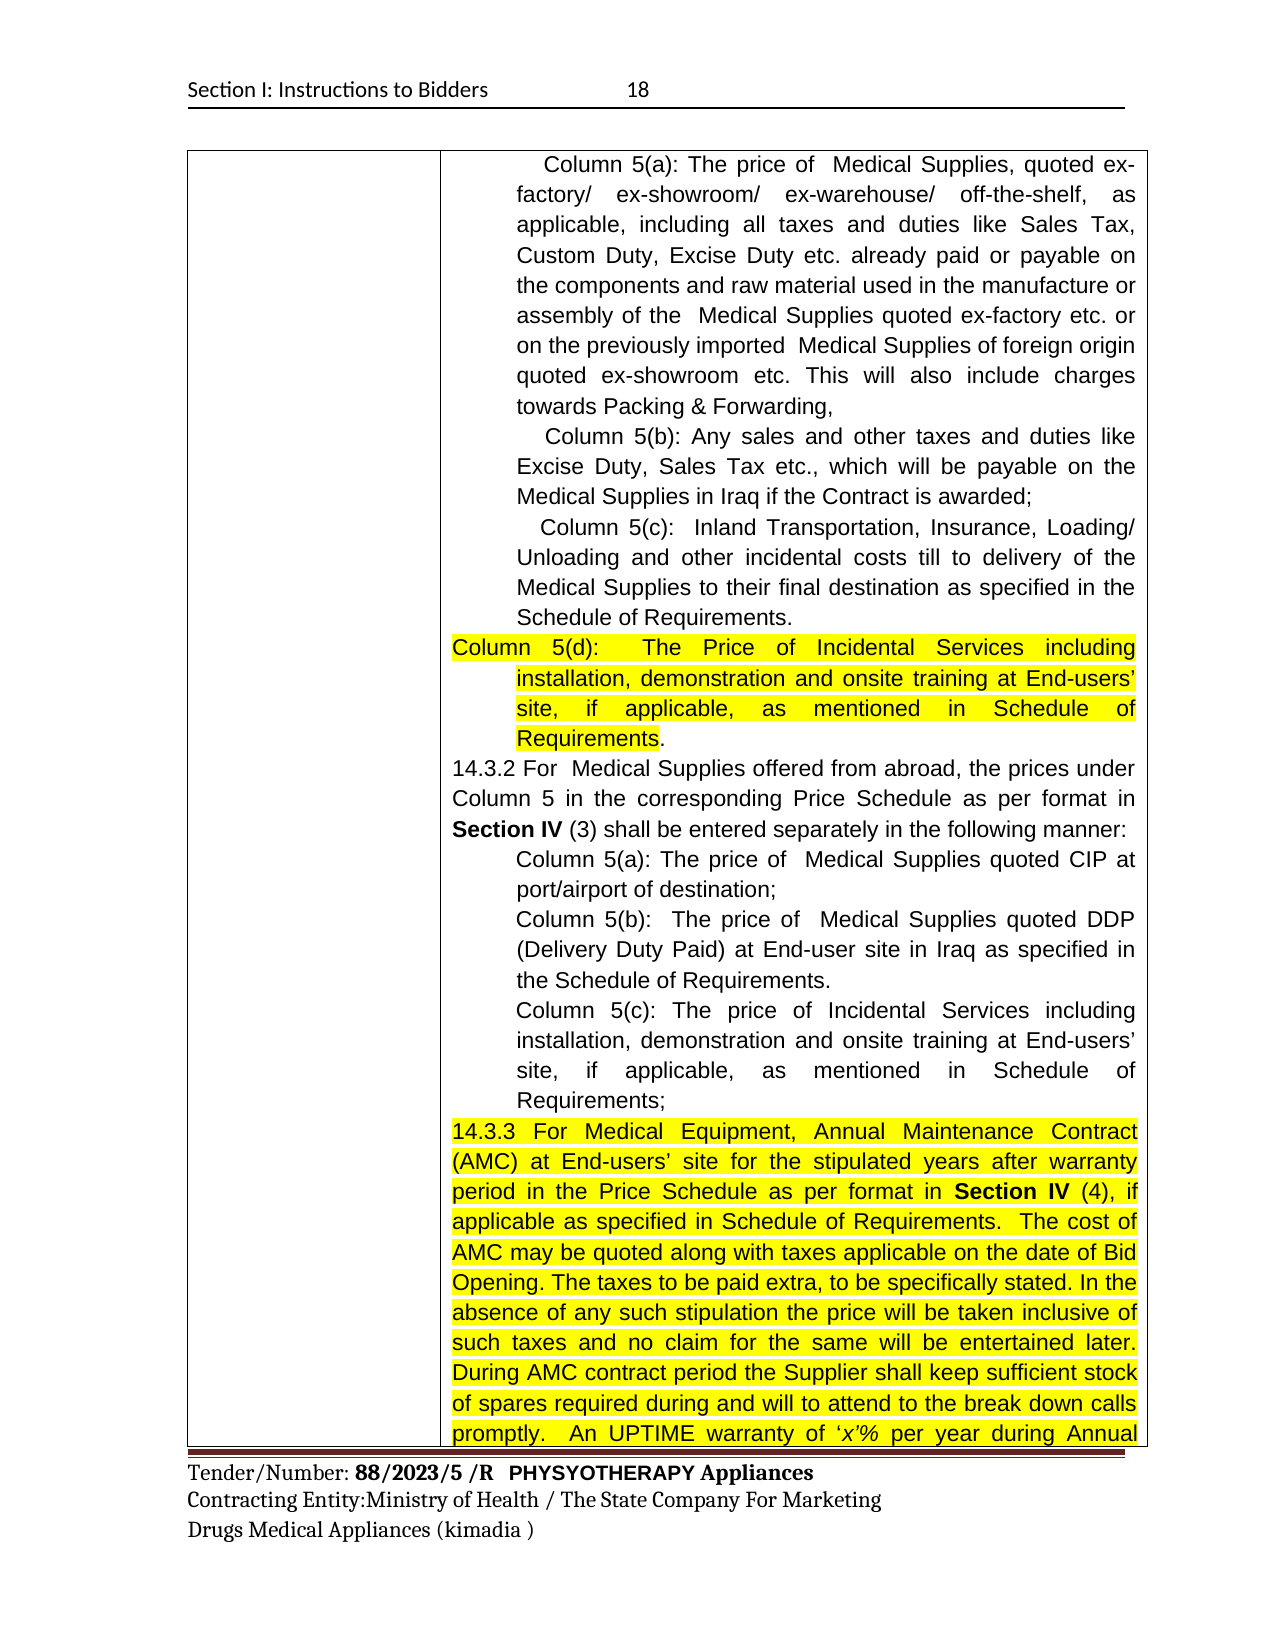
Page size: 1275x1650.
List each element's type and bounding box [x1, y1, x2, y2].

table_cell [188, 151, 440, 1446]
table_cell [441, 151, 1147, 1446]
